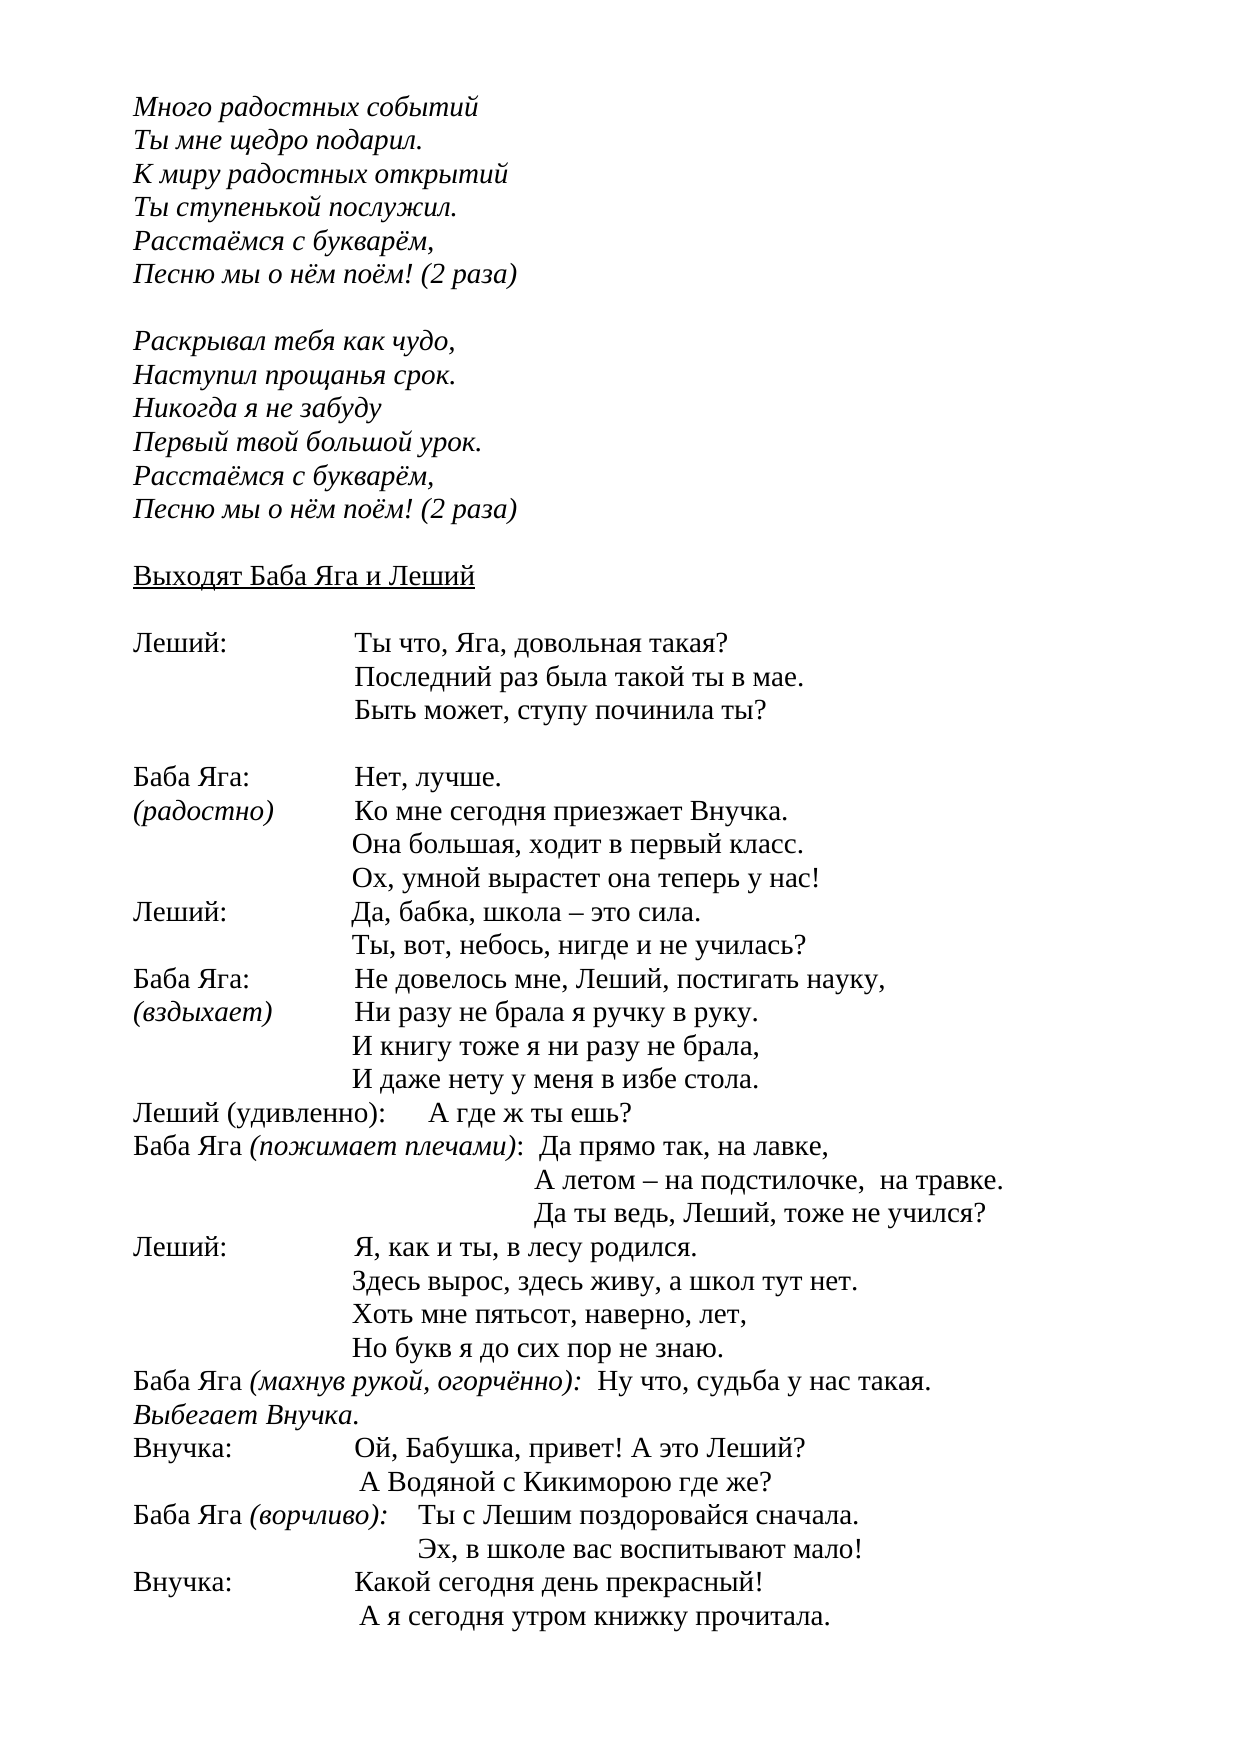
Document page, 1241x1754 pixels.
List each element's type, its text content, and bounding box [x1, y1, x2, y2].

text Раскрывал тебя как чудо, [133, 323, 1122, 357]
text Леший: Ты что, Яга, довольная такая? Последний раз была такой ты в мае. Быть может, ступу починила ты? [133, 592, 1122, 726]
text Много радостных событий [133, 89, 1122, 122]
text К миру радостных открытий [133, 156, 1122, 189]
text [133, 726, 1122, 1632]
text Ты мне щедро подарил. [133, 122, 1122, 156]
text Первый твой большой урок. [133, 424, 1122, 458]
text Выходят Баба Яга и Леший [133, 558, 1122, 592]
text Расстаёмся с букварём, [133, 458, 1122, 491]
text Песню мы о нём поём! (2 раза) [133, 491, 1122, 525]
text Расстаёмся с букварём, [133, 223, 1122, 256]
text Песню мы о нём поём! (2 раза) [133, 256, 1122, 290]
text Ты ступенькой послужил. [133, 189, 1122, 223]
text Наступил прощанья срок. [133, 357, 1122, 391]
text Никогда я не забуду [133, 391, 1122, 424]
